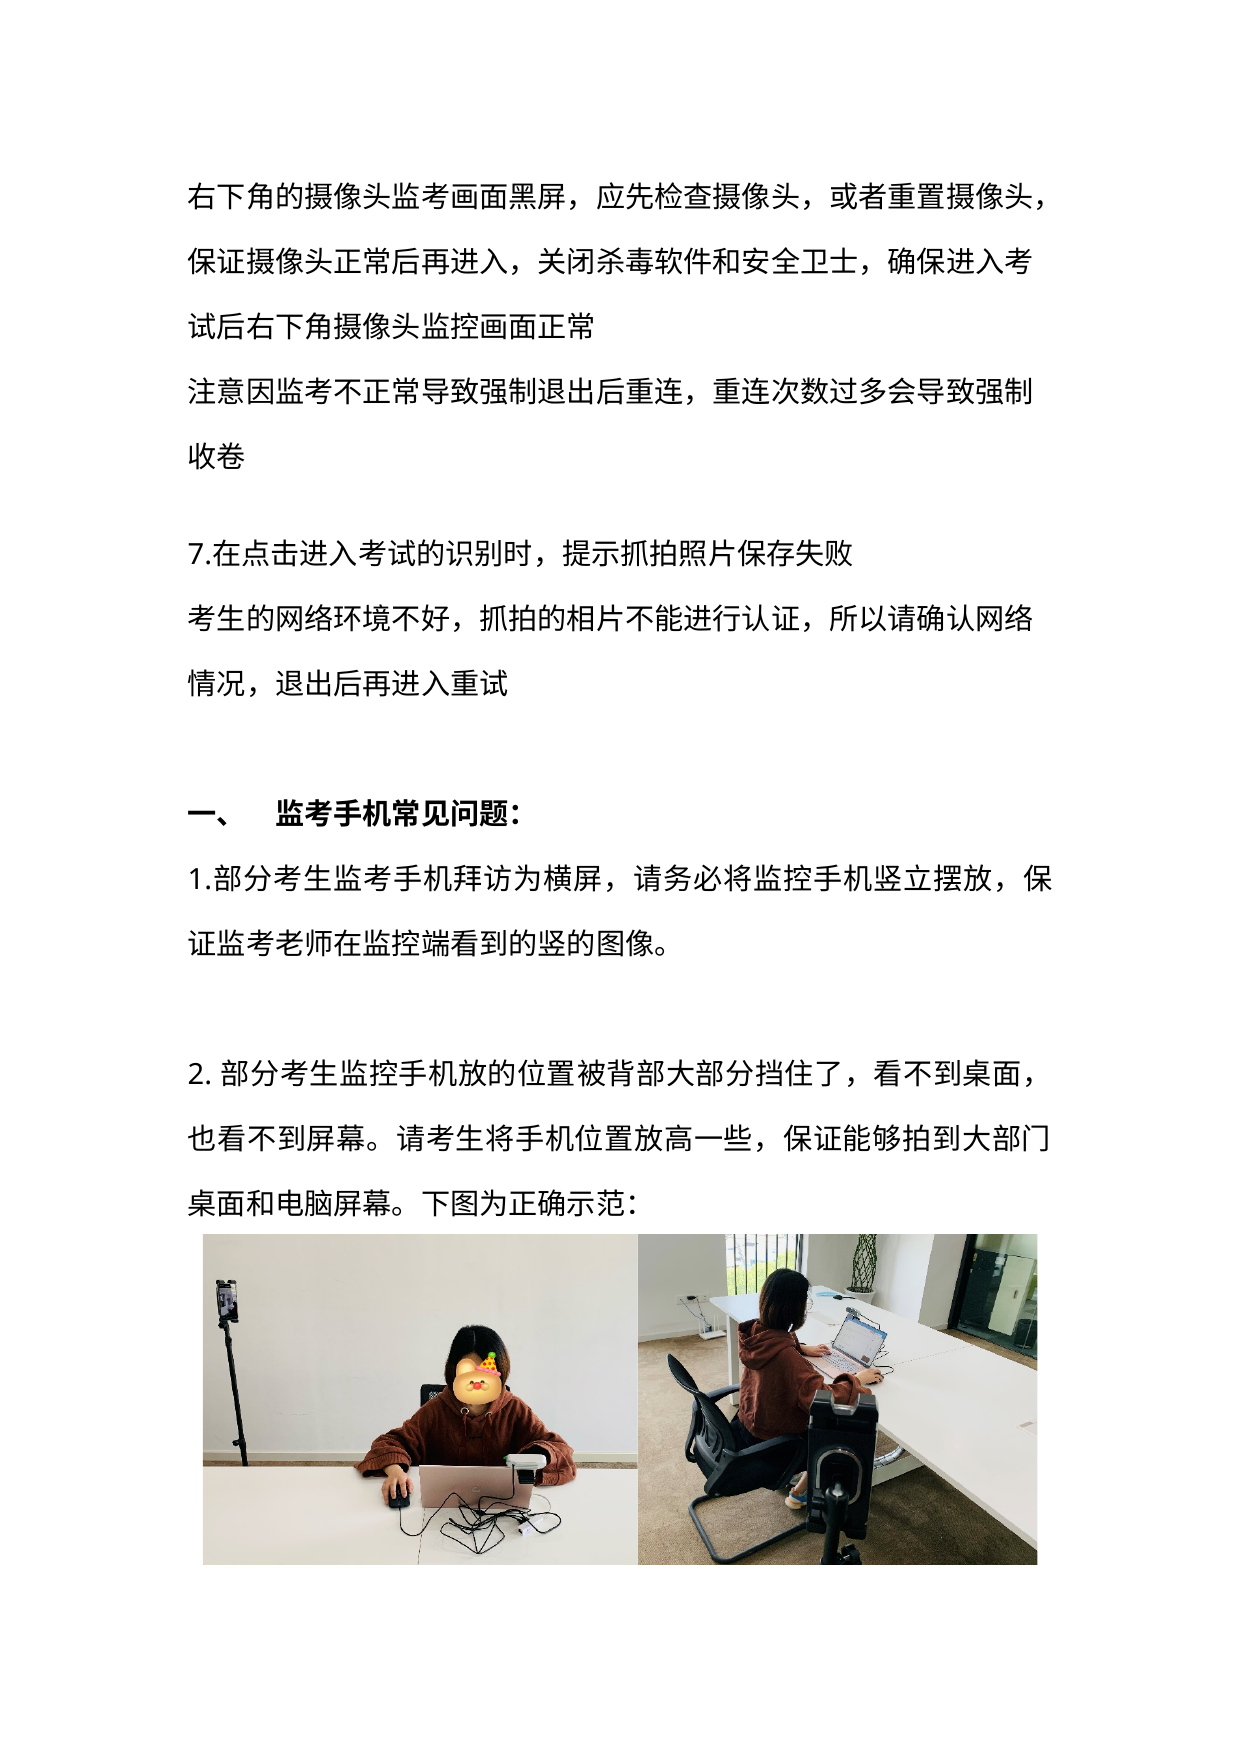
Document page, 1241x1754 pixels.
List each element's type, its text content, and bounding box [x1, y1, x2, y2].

picture [202, 1234, 1038, 1565]
text 考生的网络环境不好，抓拍的相片不能进行认证，所以请确认网络情况，退出后再进入重试 [187, 584, 1053, 714]
list 监考手机常见问题： [187, 779, 1053, 844]
text 注意因监考不正常导致强制退出后重连，重连次数过多会导致强制收卷 [187, 357, 1053, 487]
text 2. 部分考生监控手机放的位置被背部大部分挡住了，看不到桌面，也看不到屏幕。请考生将手机位置放高一些，保证能够拍到大部门桌面和电脑屏幕。下图为正确示范： [187, 1039, 1053, 1234]
text 1.部分考生监考手机拜访为横屏，请务必将监控手机竖立摆放，保证监考老师在监控端看到的竖的图像。 [187, 844, 1053, 974]
text 右下角的摄像头监考画面黑屏，应先检查摄像头，或者重置摄像头，保证摄像头正常后再进入，关闭杀毒软件和安全卫士，确保进入考试后右下角摄像头监控画面正常 [187, 162, 1053, 357]
text 7.在点击进入考试的识别时，提示抓拍照片保存失败 [187, 519, 1053, 584]
